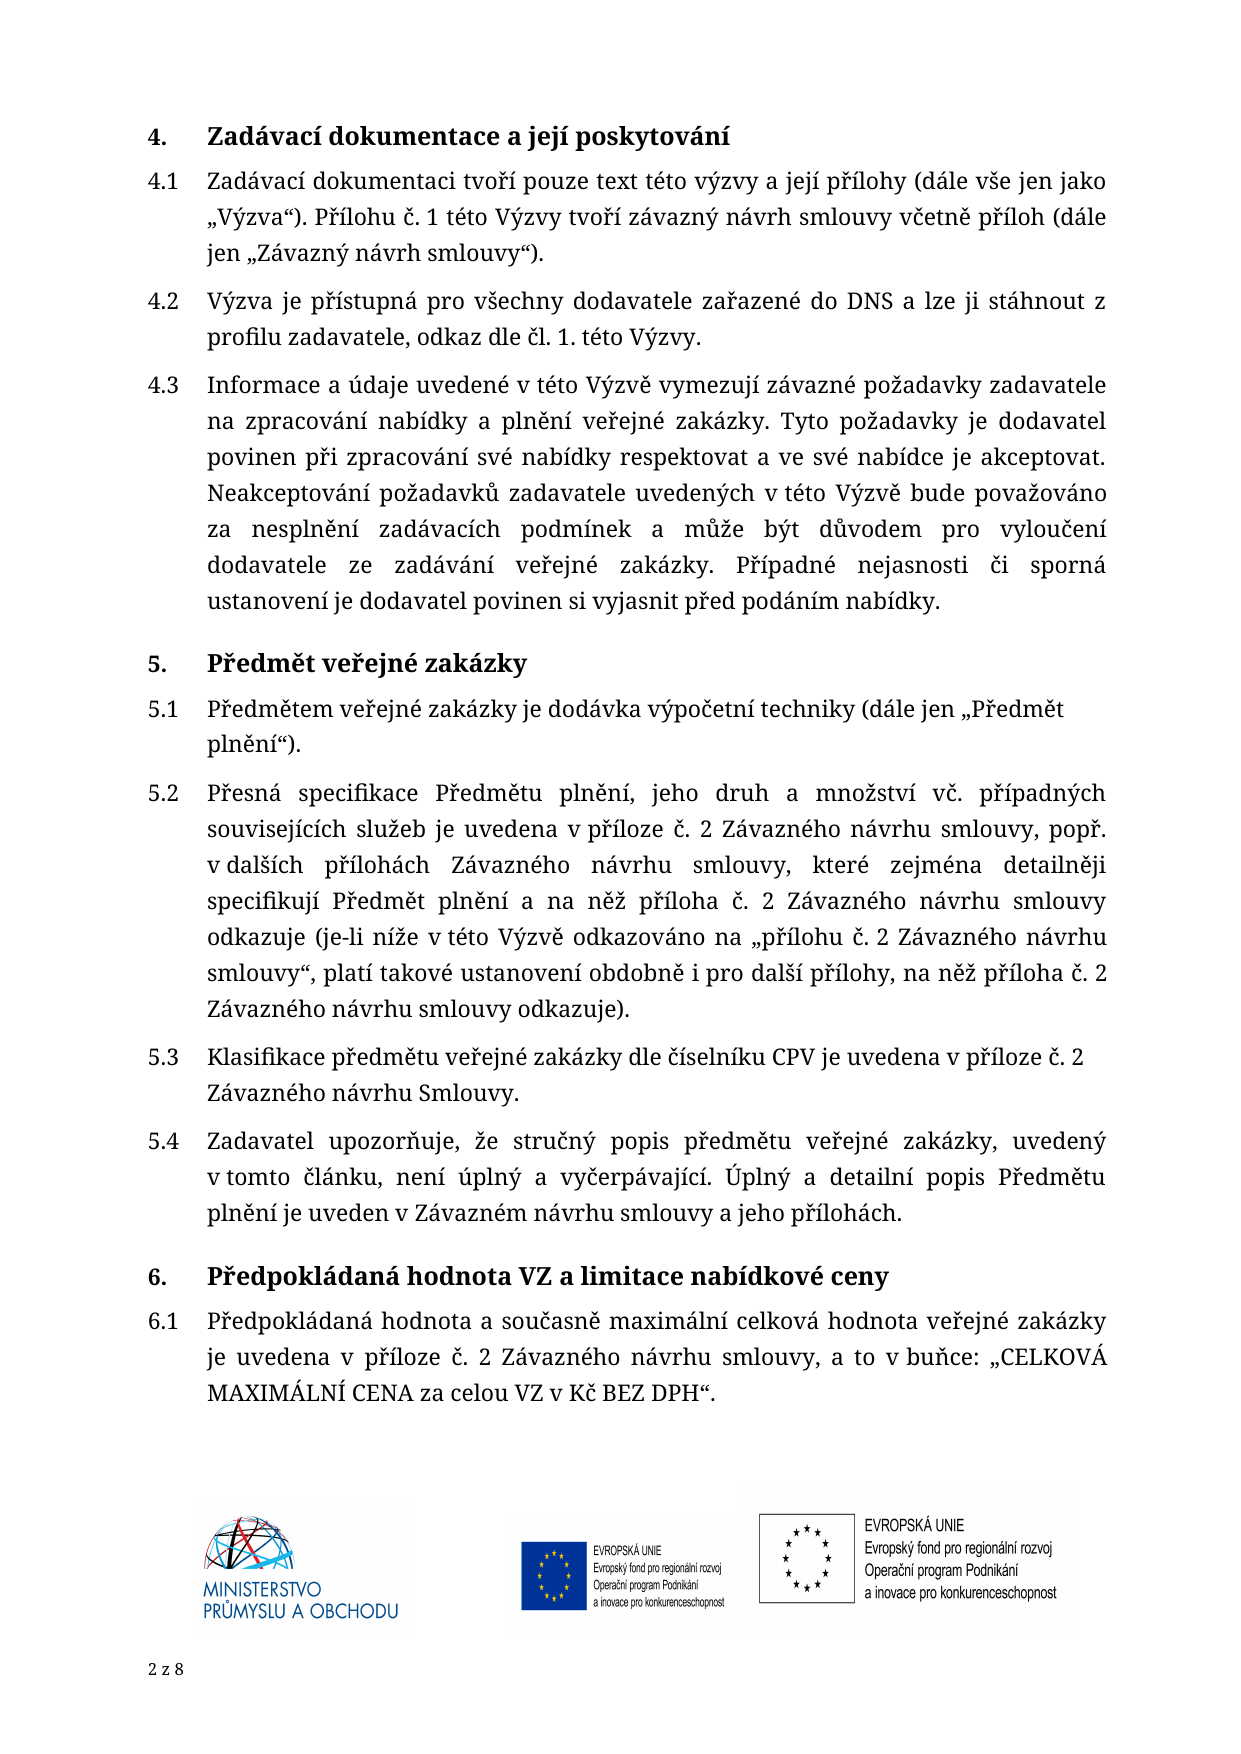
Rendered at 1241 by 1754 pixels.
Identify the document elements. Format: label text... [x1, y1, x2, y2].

list Předpokládaná hodnota a současně maximální celková hodnota veřejné zakázky je uvedena v příloze č. 2 Závazného návrhu smlouvy, a to v buňce: „CELKOVÁ MAXIMÁLNÍ CENA za celou VZ v Kč BEZ DPH“. [148, 1305, 1107, 1408]
list Přesná specifikace Předmětu plnění, jeho druh a množství vč. případných souvisejících služeb je uvedena v příloze č. 2 Závazného návrhu smlouvy, popř. v dalších přílohách Závazného návrhu smlouvy, které zejména detailněji specifikují Předmět plnění a na něž příloha č. 2 Závazného návrhu smlouvy odkazuje (je-li níže v této Výzvě odkazováno na „přílohu č. 2 Závazného návrhu smlouvy“, platí takové ustanovení obdobně i pro další přílohy, na něž příloha č. 2 Závazného návrhu smlouvy odkazuje). [148, 777, 1107, 1024]
list Informace a údaje uvedené v této Výzvě vymezují závazné požadavky zadavatele na zpracování nabídky a plnění veřejné zakázky. Tyto požadavky je dodavatel povinen při zpracování své nabídky respektovat a ve své nabídce je akceptovat. Neakceptování požadavků zadavatele uvedených v této Výzvě bude považováno za nesplnění zadávacích podmínek a může být důvodem pro vyloučení dodavatele ze zadávání veřejné zakázky. Případné nejasnosti či sporná ustanovení je dodavatel povinen si vyjasnit před podáním nabídky. [148, 369, 1107, 616]
subtitle Předpokládaná hodnota VZ a limitace nabídkové ceny [148, 1258, 1107, 1292]
picture [507, 1484, 1078, 1633]
list Zadavatel upozorňuje, že stručný popis předmětu veřejné zakázky, uvedený v tomto článku, není úplný a vyčerpávající. Úplný a detailní popis Předmětu plnění je uveden v Závazném návrhu smlouvy a jeho přílohách. [148, 1125, 1107, 1228]
list Výzva je přístupná pro všechny dodavatele zařazené do DNS a lze ji stáhnout z profilu zadavatele, odkaz dle čl. 1. této Výzvy. [148, 285, 1107, 352]
list Klasifikace předmětu veřejné zakázky dle číselníku CPV je uvedena v příloze č. 2 Závazného návrhu Smlouvy. [148, 1041, 1107, 1108]
list Zadávací dokumentaci tvoří pouze text této výzvy a její přílohy (dále vše jen jako „Výzva“). Přílohu č. 1 této Výzvy tvoří závazný návrh smlouvy včetně příloh (dále jen „Závazný návrh smlouvy“). [148, 165, 1107, 268]
subtitle Zadávací dokumentace a její poskytování [148, 118, 1107, 152]
list Předmětem veřejné zakázky je dodávka výpočetní techniky (dále jen „Předmět plnění“). [148, 692, 1107, 760]
picture [192, 1502, 410, 1633]
subtitle Předmět veřejné zakázky [148, 646, 1107, 680]
